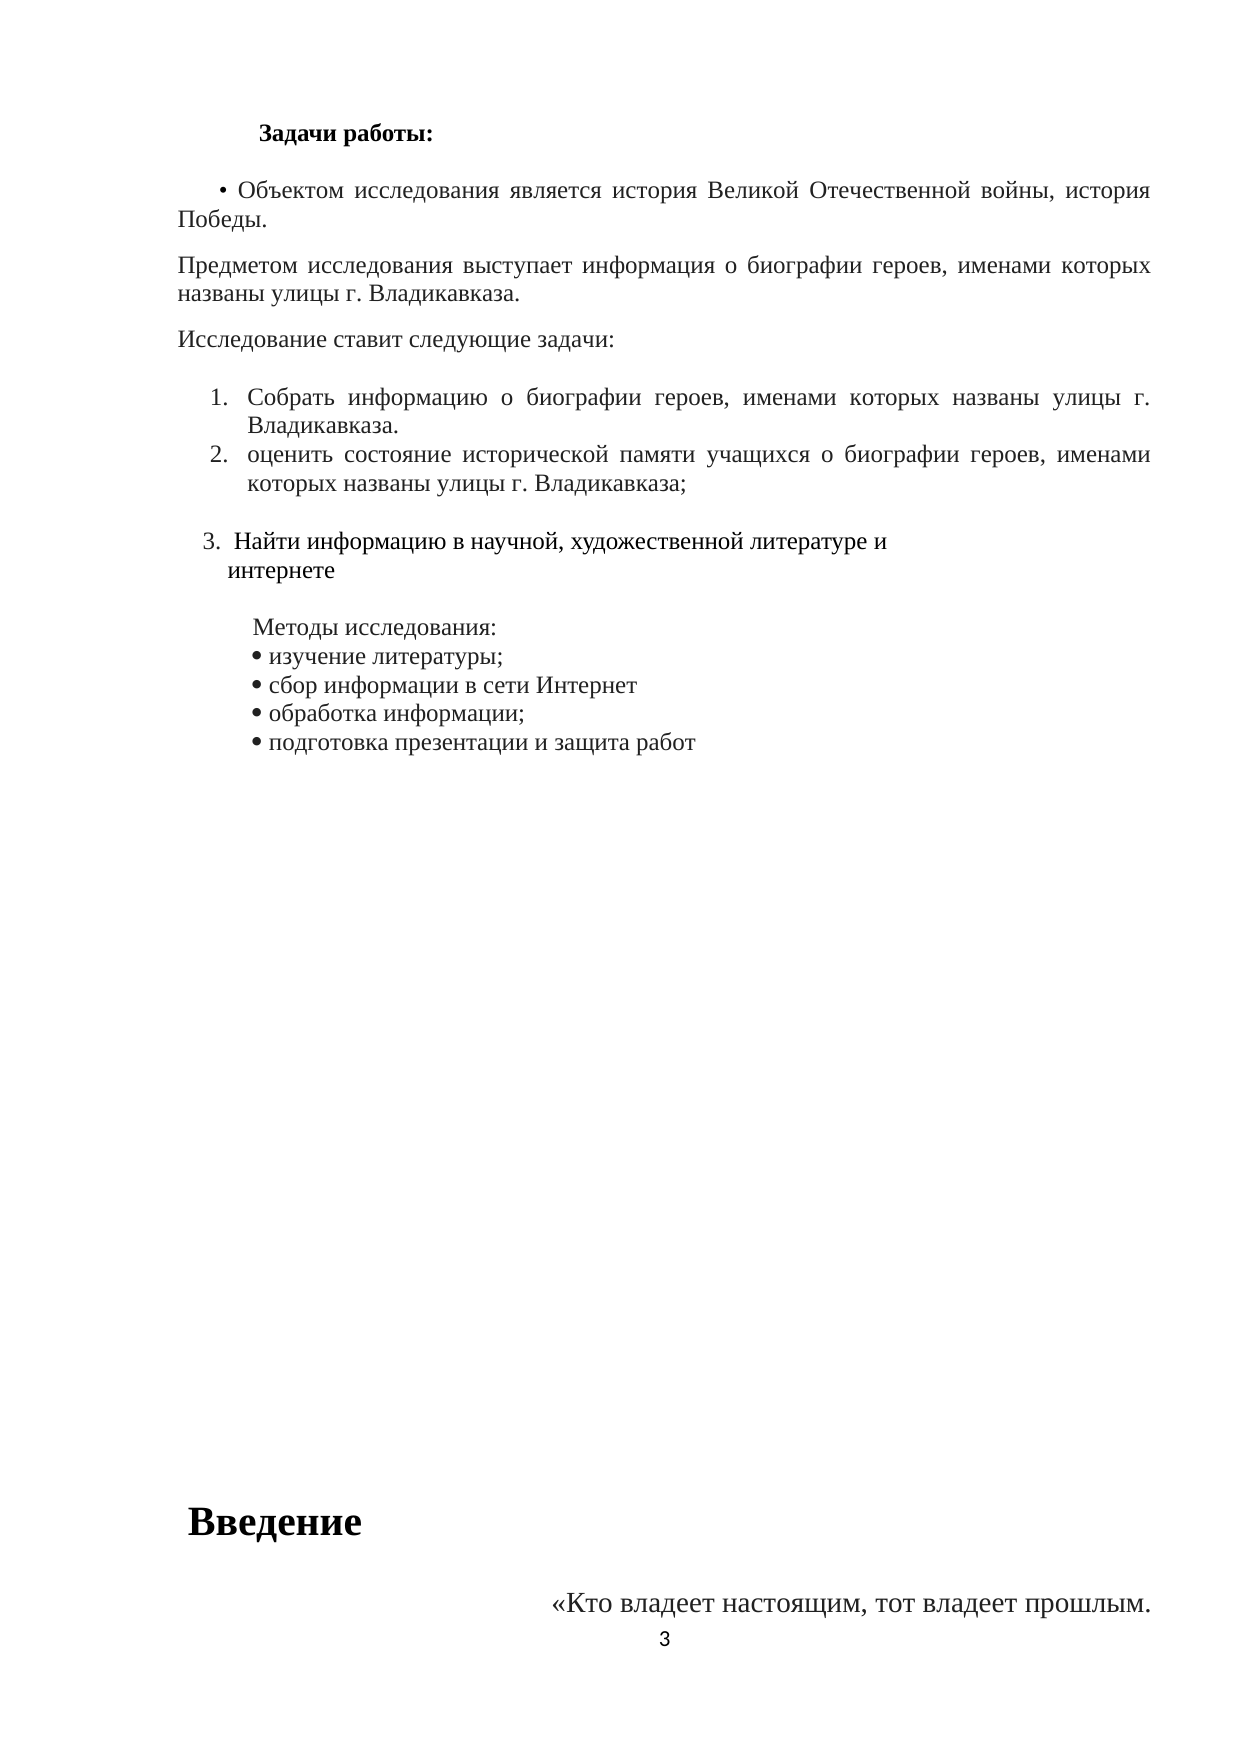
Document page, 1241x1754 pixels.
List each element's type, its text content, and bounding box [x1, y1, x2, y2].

text «Кто владеет настоящим, тот владеет прошлым. [177, 1585, 1152, 1619]
list оценить состояние исторической памяти учащихся о биографии героев, именами которых названы улицы г. Владикавказа; [209, 439, 1152, 497]
text подготовка презентации и защита работ [252, 727, 1152, 756]
text Введение [177, 1497, 1152, 1544]
text • Объектом исследования является история Великой Отечественной войны, история Победы. [177, 176, 1152, 233]
text обработка информации; [252, 698, 1152, 727]
text 3. Найти информацию в научной, художественной литературе и [177, 526, 1152, 555]
text Исследование ставит следующие задачи: [177, 324, 1152, 353]
text изучение литературы; [252, 641, 1152, 670]
text интернете [177, 555, 1152, 583]
text Предметом исследования выступает информация о биографии героев, именами которых названы улицы г. Владикавказа. [177, 250, 1152, 307]
list Собрать информацию о биографии героев, именами которых названы улицы г. Владикавказа. [209, 382, 1152, 439]
text сбор информации в сети Интернет [252, 670, 1152, 698]
text Методы исследования: [252, 612, 1152, 641]
text Задачи работы: [177, 118, 1152, 147]
